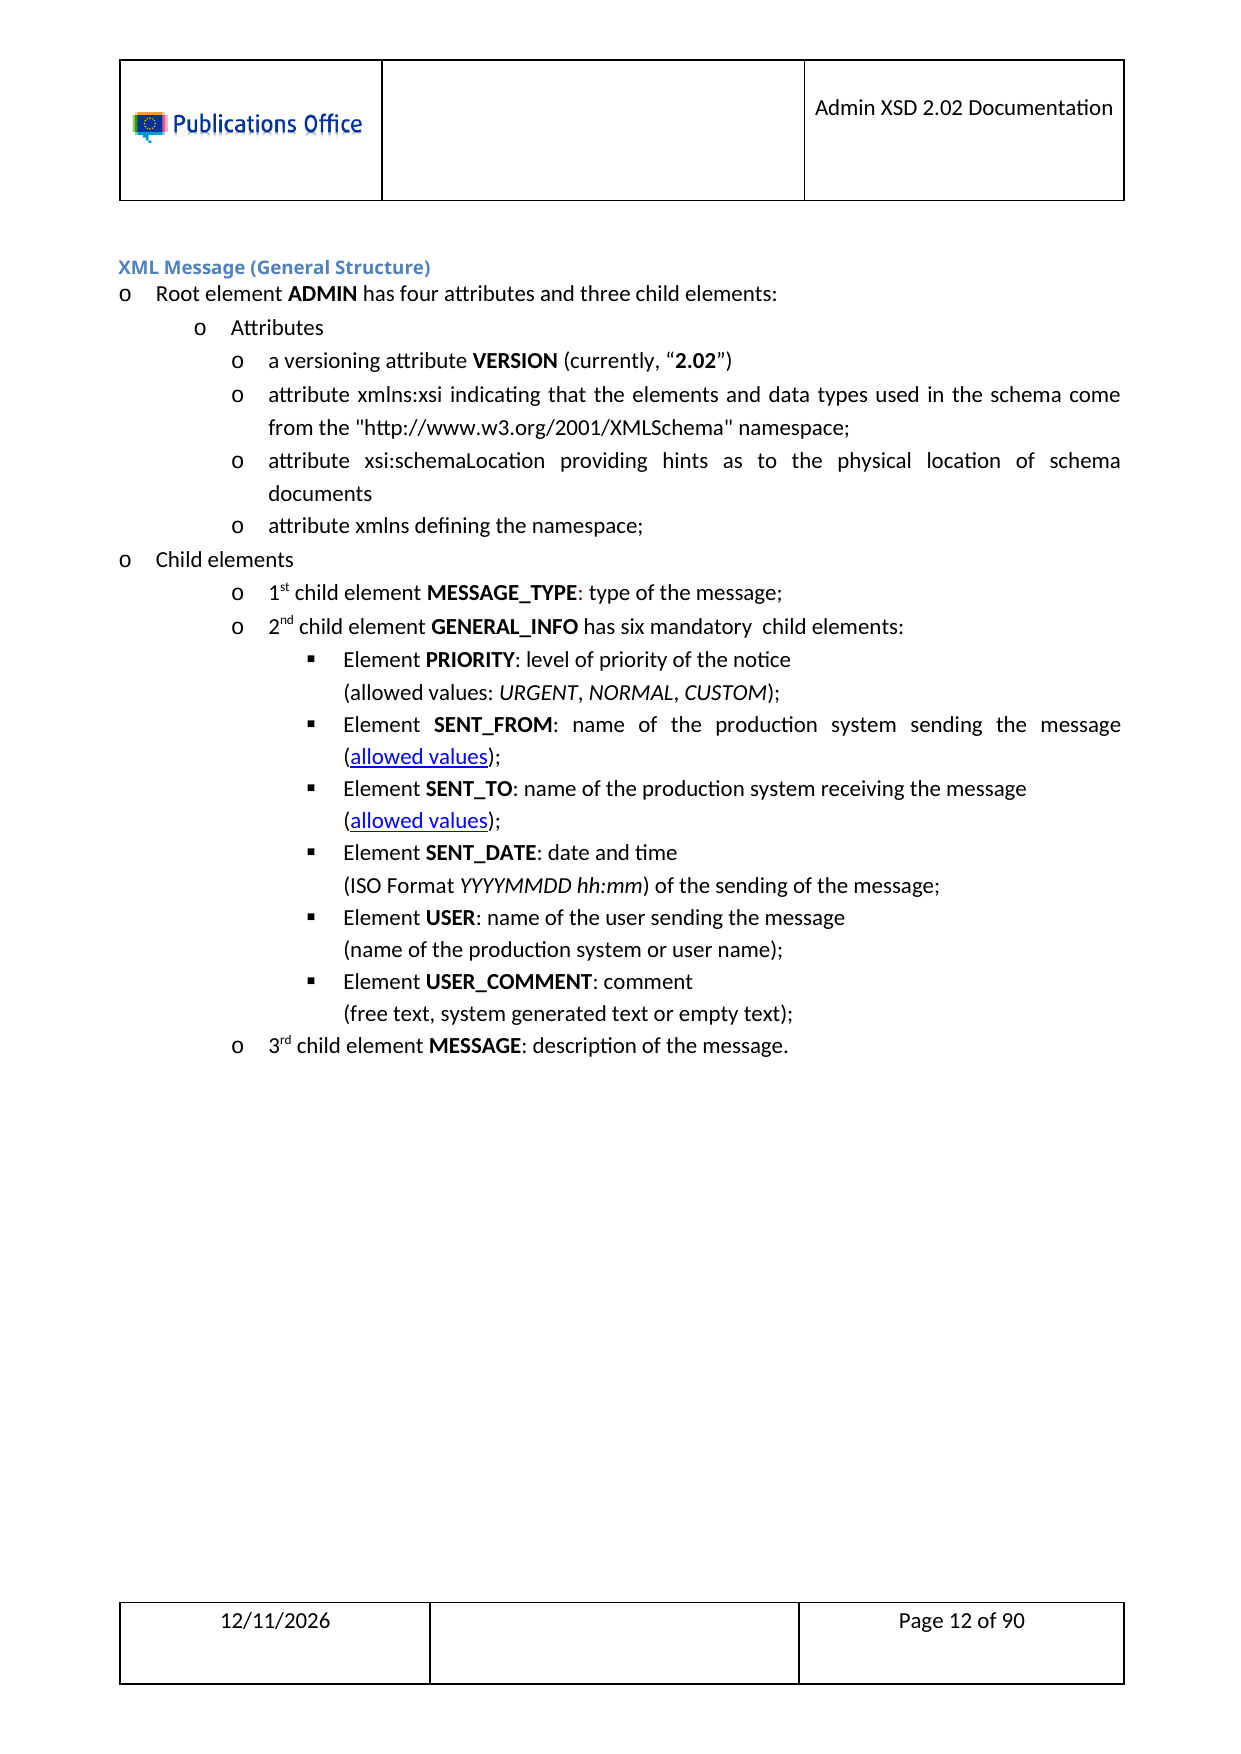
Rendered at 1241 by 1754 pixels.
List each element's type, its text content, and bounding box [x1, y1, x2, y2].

list Attributes [193, 313, 1122, 342]
list Child elements [118, 545, 1122, 574]
list 3rd child element MESSAGE: description of the message. [231, 1032, 1122, 1061]
list Element SENT_DATE: date and time (ISO Format YYYYMMDD hh:mm) of the sending of the message; [306, 838, 1122, 899]
list Element SENT_FROM: name of the production system sending the message (allowed values); [306, 710, 1122, 770]
list Element SENT_TO: name of the production system receiving the message (allowed values); [306, 774, 1122, 834]
list Root element ADMIN has four attributes and three child elements: [118, 279, 1122, 309]
list attribute xmlns:xsi indicating that the elements and data types used in the schema come from the "http://www.w3.org/2001/XMLSchema" namespace; [231, 380, 1122, 442]
list 2nd child element GENERAL_INFO has six mandatory child elements: [231, 612, 1122, 641]
list attribute xsi:schemaLocation providing hints as to the physical location of schema documents [231, 446, 1122, 507]
picture [132, 112, 370, 143]
list a versioning attribute VERSION (currently, “2.02”) [231, 347, 1122, 376]
text XML Message (General Structure) [118, 254, 1122, 279]
list Element USER: name of the user sending the message (name of the production system or user name); [306, 903, 1122, 963]
list 1st child element MESSAGE_TYPE: type of the message; [231, 578, 1122, 607]
list attribute xmlns defining the namespace; [231, 511, 1122, 540]
list Element USER_COMMENT: comment (free text, system generated text or empty text); [306, 967, 1122, 1027]
list Element PRIORITY: level of priority of the notice (allowed values: URGENT, NORMAL, CUSTOM); [306, 645, 1122, 706]
